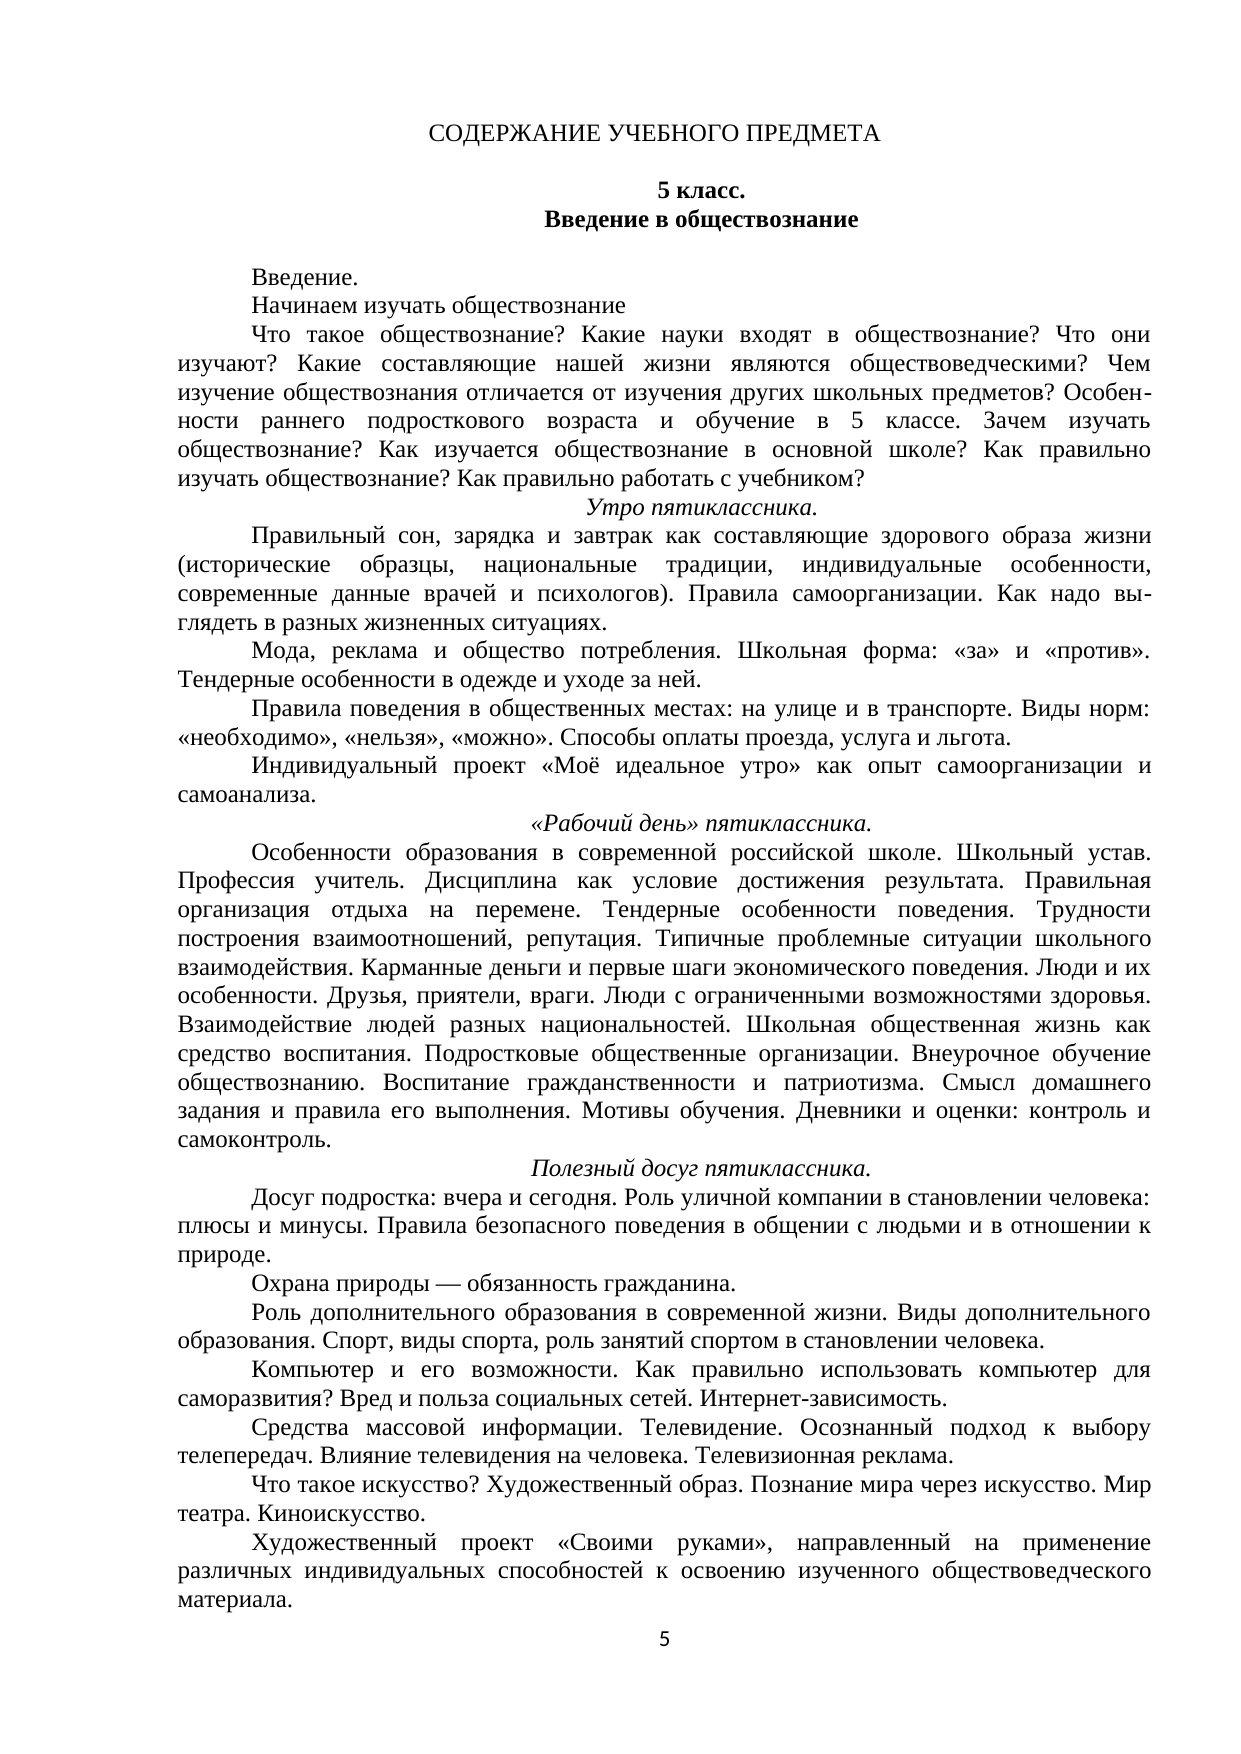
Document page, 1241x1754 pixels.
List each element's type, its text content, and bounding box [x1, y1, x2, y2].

text Особенности образования в современной российской школе. Школьный устав. Профессия учитель. Дисциплина как условие достижения результата. Правильная организация отдыха на перемене. Тендерные особенности поведения. Трудности построения взаимоотношений, репутация. Типичные проблемные ситуации школьного взаимодействия. Карманные деньги и первые шаги экономического поведения. Люди и их особенности. Друзья, приятели, враги. Люди с ограниченными возможностями здоровья. Взаимодействие людей разных национальностей. Школьная общественная жизнь как средство воспитания. Подростковые общественные организации. Внеурочное обучение обществознанию. Воспитание гражданственности и патриотизма. Смысл домашнего задания и правила его выполнения. Мотивы обучения. Дневники и оценки: контроль и самоконтроль. [177, 837, 1152, 1153]
text Компьютер и его возможности. Как правильно использовать компьютер для саморазвития? Вред и польза социальных сетей. Интернет-зависимость. [177, 1354, 1152, 1412]
text Мода, реклама и общество потребления. Школьная форма: «за» и «против». Тендерные особенности в одежде и уходе за ней. [177, 636, 1152, 693]
text Роль дополнительного образования в современной жизни. Виды дополнительного образования. Спорт, виды спорта, роль занятий спортом в становлении человека. [177, 1297, 1152, 1354]
text СОДЕРЖАНИЕ УЧЕБНОГО ПРЕДМЕТА [83, 118, 1152, 147]
text Охрана природы — обязанность гражданина. [177, 1268, 1152, 1297]
text Начинаем изучать обществознание [177, 291, 1152, 319]
text Средства массовой информации. Телевидение. Осознанный подход к выбору телепередач. Влияние телевидения на человека. Телевизионная реклама. [177, 1412, 1152, 1469]
text Что такое обществознание? Какие науки входят в обществознание? Что они изучают? Какие составляющие нашей жизни являются обществоведческими? Чем изучение обществознания отличается от изучения других школьных предметов? Особенности раннего подросткового возраста и обучение в 5 классе. Зачем изучать обществознание? Как изучается обществознание в основной школе? Как правильно изучать обществознание? Как правильно работать с учебником? [177, 319, 1152, 492]
text Индивидуальный проект «Моё идеальное утро» как опыт самоорганизации и самоанализа. [177, 751, 1152, 808]
text Досуг подростка: вчера и сегодня. Роль уличной компании в становлении человека: плюсы и минусы. Правила безопасного поведения в общении с людьми и в отношении к природе. [177, 1182, 1152, 1268]
text Художественный проект «Своими руками», направленный на применение различных индивидуальных способностей к освоению изученного обществоведческого материала. [177, 1527, 1152, 1613]
text Что такое искусство? Художественный образ. Познание мира через искусство. Мир театра. Киноискусство. [177, 1469, 1152, 1527]
text «Рабочий день» пятиклассника. [177, 808, 1152, 837]
text Введение в обществознание [177, 204, 1152, 233]
text Введение. [177, 262, 1152, 291]
text Полезный досуг пятиклассника. [177, 1153, 1152, 1182]
text 5 класс. [177, 176, 1152, 204]
text Правила поведения в общественных местах: на улице и в транспорте. Виды норм: «необходимо», «нельзя», «можно». Способы оплаты проезда, услуга и льгота. [177, 693, 1152, 751]
text Правильный сон, зарядка и завтрак как составляющие здорового образа жизни (исторические образцы, национальные традиции, индивидуальные особенности, современные данные врачей и психологов). Правила самоорганизации. Как надо выглядеть в разных жизненных ситуациях. [177, 521, 1152, 636]
text Утро пятиклассника. [177, 492, 1152, 521]
